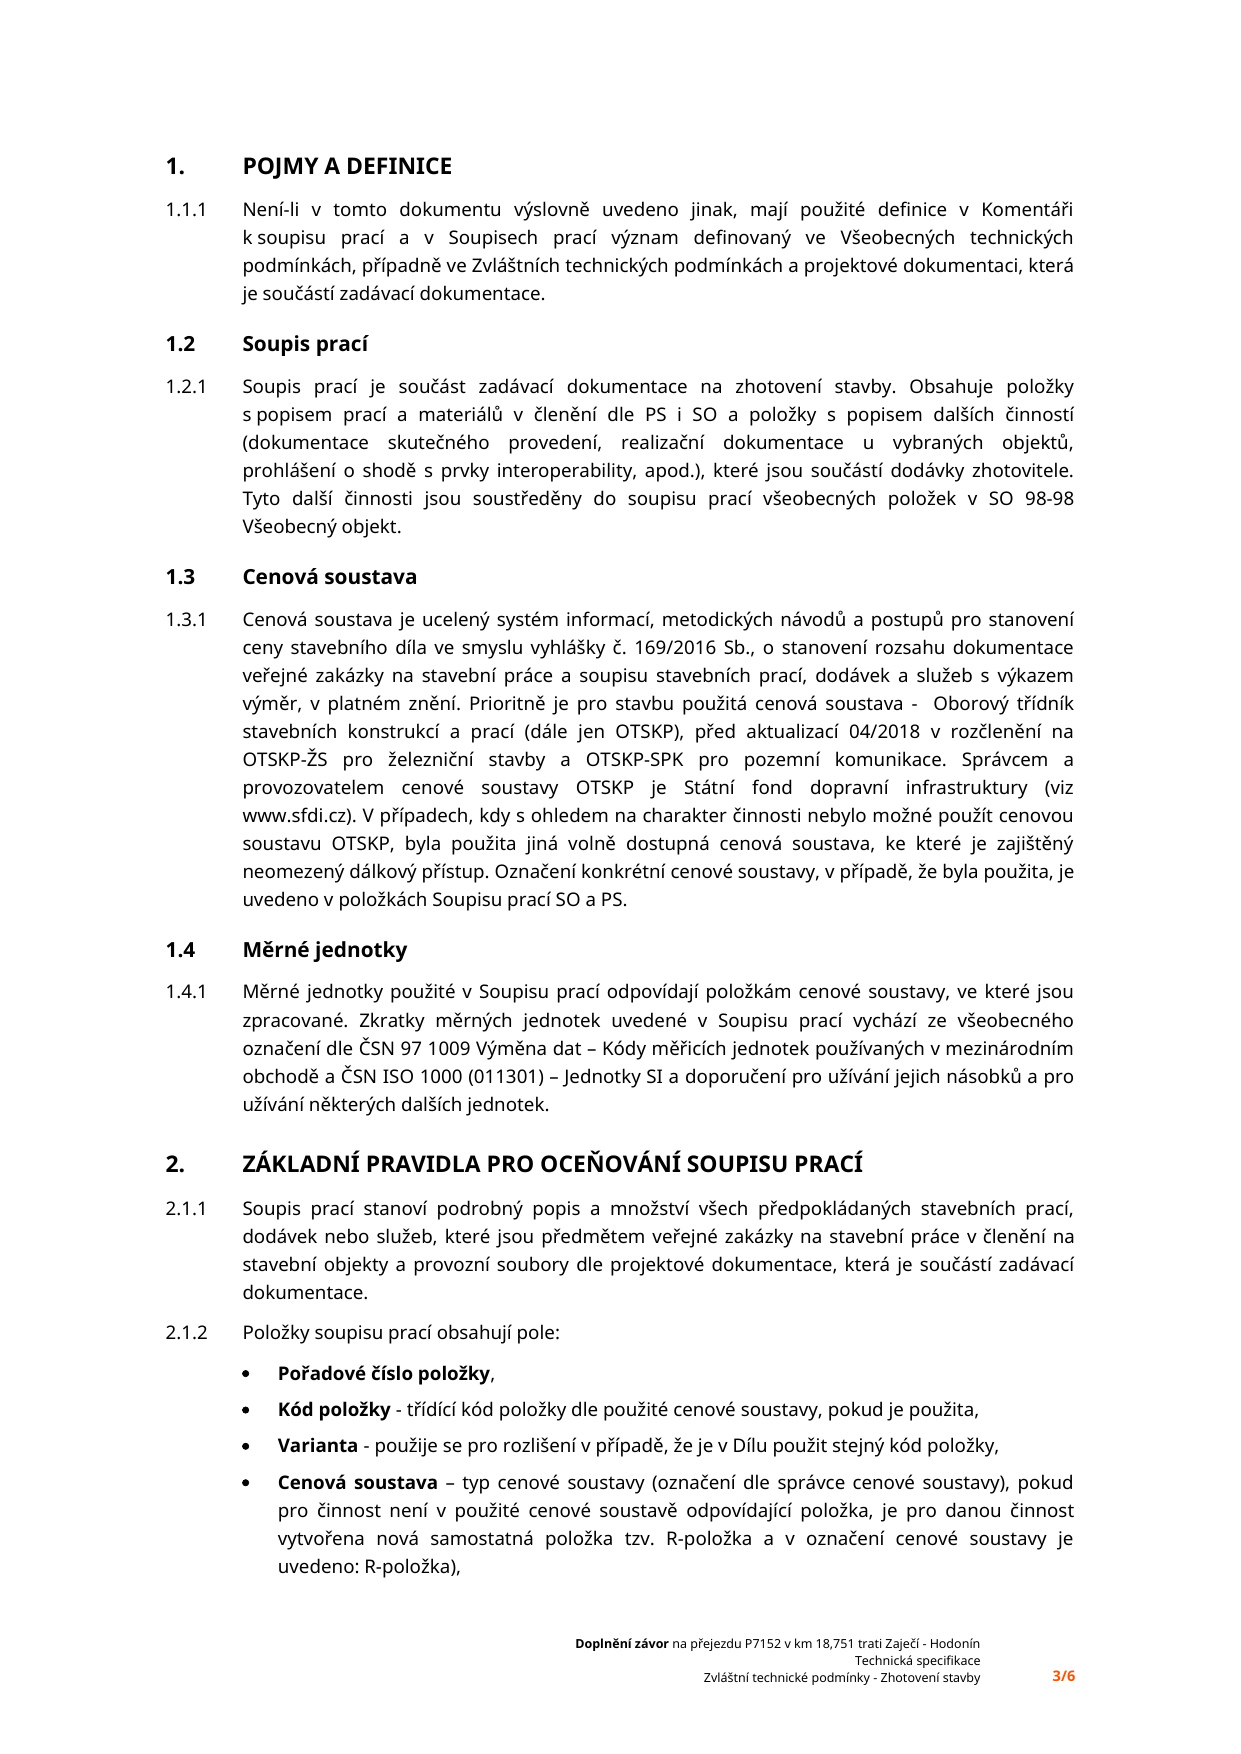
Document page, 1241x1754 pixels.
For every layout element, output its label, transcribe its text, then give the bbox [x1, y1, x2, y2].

text Cenová soustava je ucelený systém informací, metodických návodů a postupů pro stanovení ceny stavebního díla ve smyslu vyhlášky č. 169/2016 Sb., o stanovení rozsahu dokumentace veřejné zakázky na stavební práce a soupisu stavebních prací, dodávek a služeb s výkazem výměr, v platném znění. Prioritně je pro stavbu použitá cenová soustava - Oborový třídník stavebních konstrukcí a prací (dále jen OTSKP), před aktualizací 04/2018 v rozčlenění na OTSKP-ŽS pro železniční stavby a OTSKP-SPK pro pozemní komunikace. Správcem a provozovatelem cenové soustavy OTSKP je Státní fond dopravní infrastruktury (viz www.sfdi.cz). V případech, kdy s ohledem na charakter činnosti nebylo možné použít cenovou soustavu OTSKP, byla použita jiná volně dostupná cenová soustava, ke které je zajištěný neomezený dálkový přístup. Označení konkrétní cenové soustavy, v případě, že byla použita, je uvedeno v položkách Soupisu prací SO a PS. [165, 606, 1075, 912]
text Kód položky - třídící kód položky dle použité cenové soustavy, pokud je použita, [242, 1396, 1075, 1422]
text Soupis prací [165, 329, 1075, 358]
text Pořadové číslo položky, [242, 1360, 1075, 1386]
text Měrné jednotky použité v Soupisu prací odpovídají položkám cenové soustavy, ve které jsou zpracované. Zkratky měrných jednotek uvedené v Soupisu prací vychází ze všeobecného označení dle ČSN 97 1009 Výměna dat – Kódy měřicích jednotek používaných v mezinárodním obchodě a ČSN ISO 1000 (011301) – Jednotky SI a doporučení pro užívání jejich násobků a pro užívání některých dalších jednotek. [165, 979, 1075, 1116]
text Cenová soustava [165, 562, 1075, 591]
text Položky soupisu prací obsahují pole: [165, 1319, 1075, 1345]
text Cenová soustava – typ cenové soustavy (označení dle správce cenové soustavy), pokud pro činnost není v použité cenové soustavě odpovídající položka, je pro danou činnost vytvořena nová samostatná položka tzv. R-položka a v označení cenové soustavy je uvedeno: R-položka), [242, 1469, 1075, 1579]
text Soupis prací stanoví podrobný popis a množství všech předpokládaných stavebních prací, dodávek nebo služeb, které jsou předmětem veřejné zakázky na stavební práce v členění na stavební objekty a provozní soubory dle projektové dokumentace, která je součástí zadávací dokumentace. [165, 1195, 1075, 1304]
text Soupis prací je součást zadávací dokumentace na zhotovení stavby. Obsahuje položky s popisem prací a materiálů v členění dle PS i SO a položky s popisem dalších činností (dokumentace skutečného provedení, realizační dokumentace u vybraných objektů, prohlášení o shodě s prvky interoperability, apod.), které jsou součástí dodávky zhotovitele. Tyto další činnosti jsou soustředěny do soupisu prací všeobecných položek v SO 98-98 Všeobecný objekt. [165, 373, 1075, 539]
text ZÁKLADNÍ PRAVIDLA PRO OCEŇOVÁNÍ SOUPISU PRACÍ [165, 1148, 1075, 1179]
text Varianta - použije se pro rozlišení v případě, že je v Dílu použit stejný kód položky, [242, 1433, 1075, 1458]
text POJMY A DEFINICE [165, 150, 1075, 181]
text Není-li v tomto dokumentu výslovně uvedeno jinak, mají použité definice v Komentáři k soupisu prací a v Soupisech prací význam definovaný ve Všeobecných technických podmínkách, případně ve Zvláštních technických podmínkách a projektové dokumentaci, která je součástí zadávací dokumentace. [165, 197, 1075, 306]
text Měrné jednotky [165, 935, 1075, 963]
